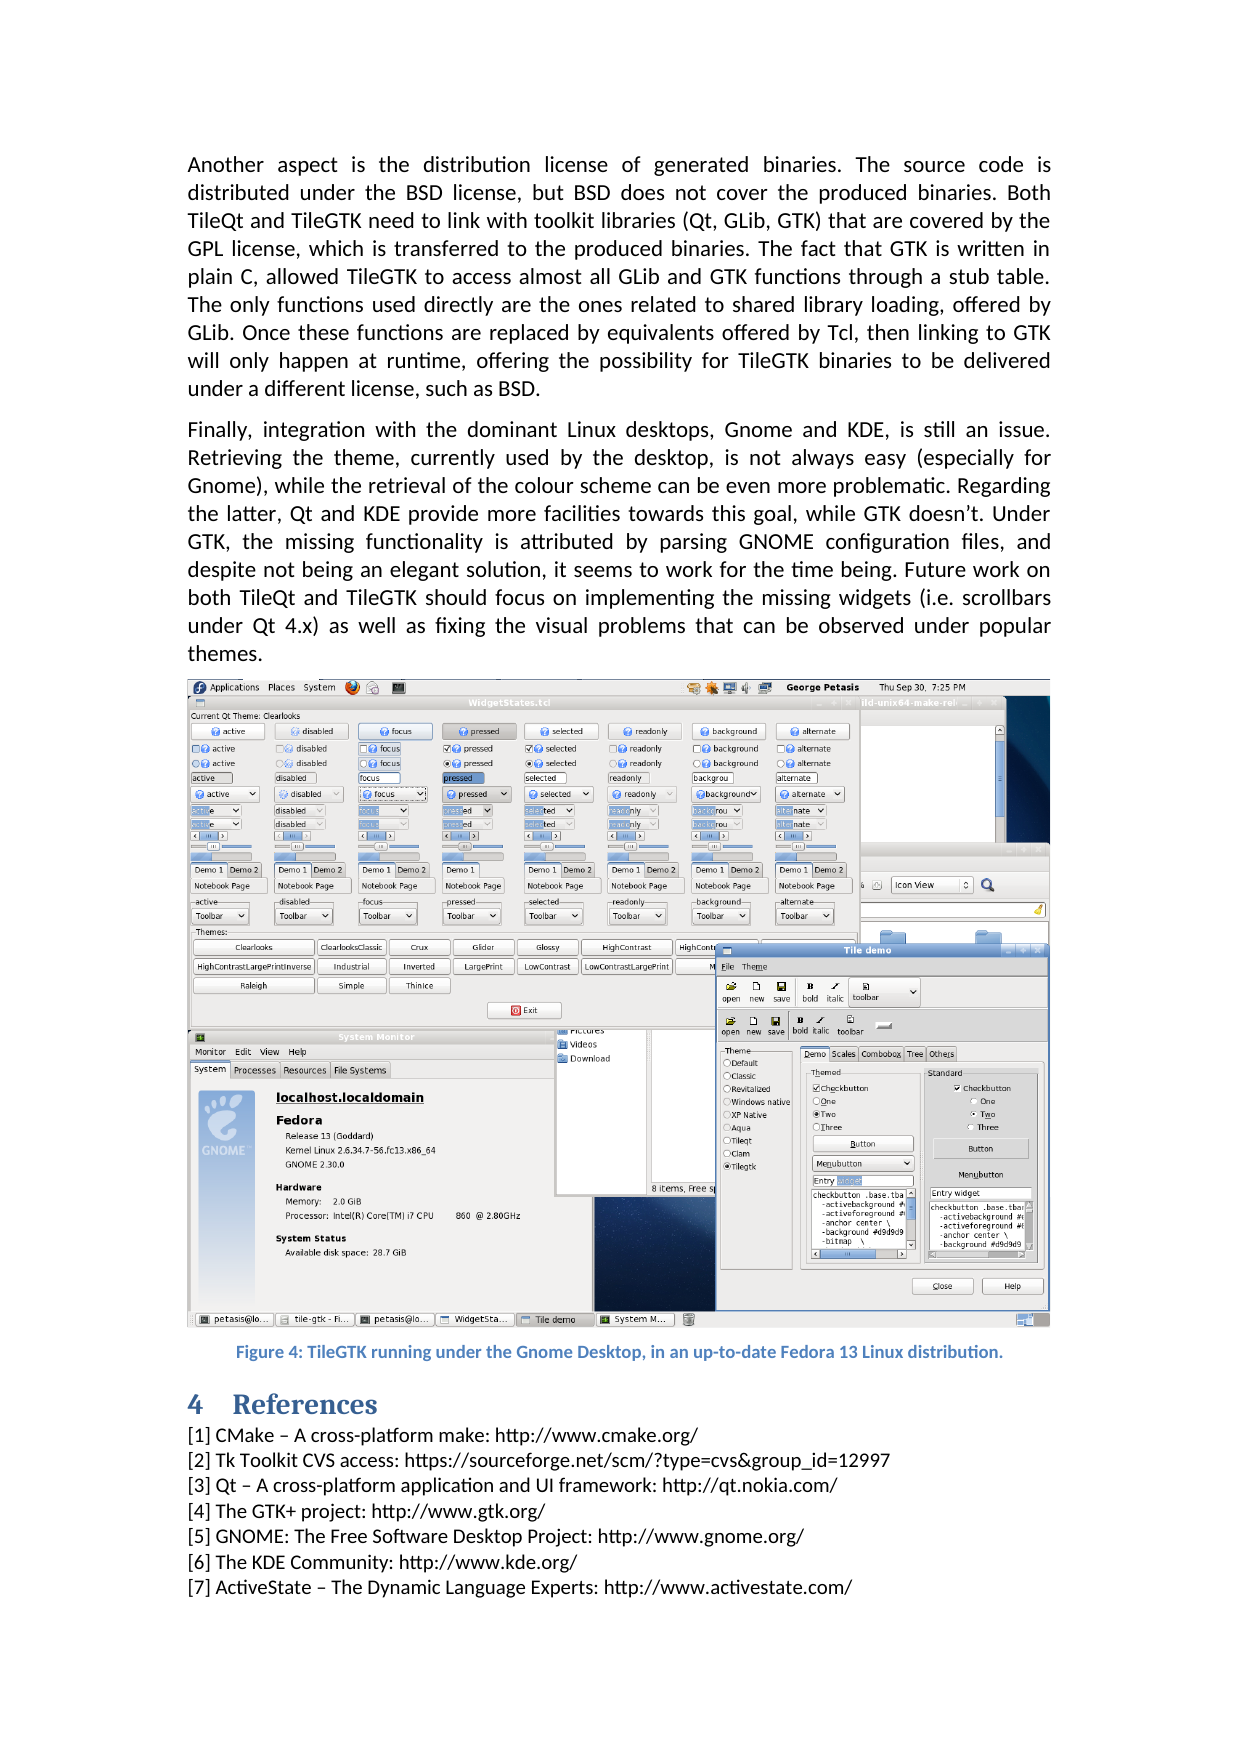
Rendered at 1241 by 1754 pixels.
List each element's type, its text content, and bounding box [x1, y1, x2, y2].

text [1] CMake – A cross-platform make: http://www.cmake.org/ [187, 1422, 1053, 1447]
text Figure 4: TileGTK running under the Gnome Desktop, in an up-to-date Fedora 13 Linux distribution. [187, 1340, 1053, 1363]
text [3] Qt – A cross-platform application and UI framework: http://qt.nokia.com/ [187, 1473, 1053, 1498]
text [4] The GTK+ project: http://www.gtk.org/ [187, 1498, 1053, 1523]
text [5] GNOME: The Free Software Desktop Project: http://www.gnome.org/ [187, 1523, 1053, 1549]
text [7] ActiveState – The Dynamic Language Experts: http://www.activestate.com/ [187, 1574, 1053, 1600]
text Finally, integration with the dominant Linux desktops, Gnome and KDE, is still an issue. Retrieving the theme, currently used by the desktop, is not always easy (especially for Gnome), while the retrieval of the colour scheme can be even more problematic. Regarding the latter, Qt and KDE provide more facilities towards this goal, while GTK doesn’t. Under GTK, the missing functionality is attributed by parsing GNOME configuration files, and despite not being an elegant solution, it seems to work for the time being. Future work on both TileQt and TileGTK should focus on implementing the missing widgets (i.e. scrollbars under Qt 4.x) as well as fixing the visual problems that can be observed under popular themes. [187, 415, 1053, 667]
picture [187, 679, 1050, 1328]
text [2] Tk Toolkit CVS access: https://sourceforge.net/scm/?type=cvs&group_id=12997 [187, 1447, 1053, 1473]
text Another aspect is the distribution license of generated binaries. The source code is distributed under the BSD license, but BSD does not cover the produced binaries. Both TileQt and TileGTK need to link with toolkit libraries (Qt, GLib, GTK) that are covered by the GPL license, which is transferred to the produced binaries. The fact that GTK is written in plain C, allowed TileGTK to access almost all GLib and GTK functions through a stub table. The only functions used directly are the ones related to shared library loading, offered by GLib. Once these functions are replaced by equivalents offered by Tcl, then linking to GTK will only happen at runtime, offering the possibility for TileGTK binaries to be delivered under a different license, such as BSD. [187, 150, 1053, 402]
subtitle References [187, 1388, 1053, 1422]
text [6] The KDE Community: http://www.kde.org/ [187, 1549, 1053, 1574]
